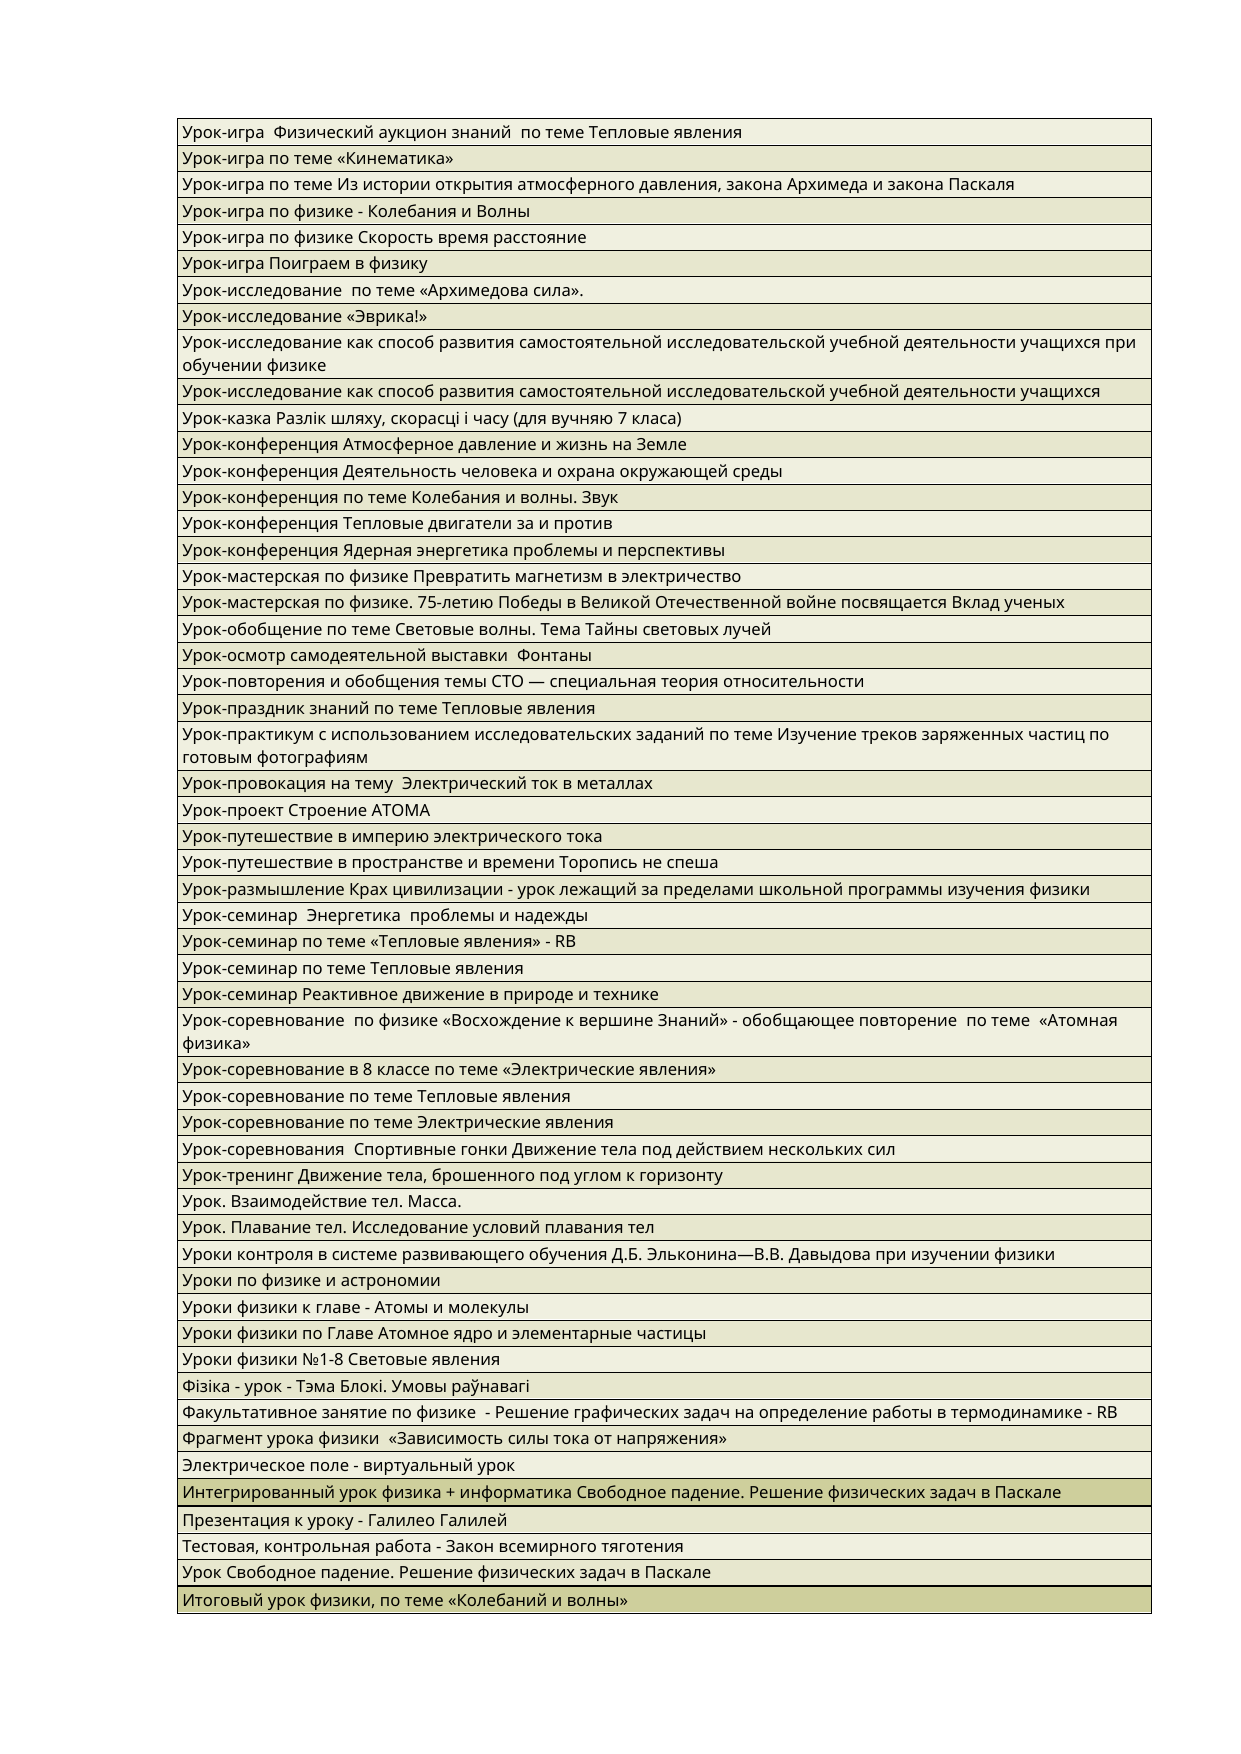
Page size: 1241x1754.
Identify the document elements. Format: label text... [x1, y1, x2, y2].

table_cell Фізіка - урок - Тэма Блокі. Умовы раўнавагі [178, 1373, 1151, 1398]
table_cell Урок-семинар по теме «Тепловые явления» - RB [178, 929, 1151, 954]
table_cell Урок-семинар Реактивное движение в природе и технике [178, 982, 1151, 1007]
table_cell Урок-путешествие в пространстве и времени Торопись не спеша [178, 850, 1151, 875]
table_cell Факультативное занятие по физике - Решение графических задач на определение работы в термодинамике - RB [178, 1400, 1151, 1425]
table_cell Урок-исследование по теме «Архимедова сила». [178, 277, 1151, 303]
table_cell Урок-игра по теме «Кинематика» [178, 146, 1151, 171]
table_cell Интегрированный урок физика + информатика Свободное падение. Решение физических задач в Паскале [178, 1479, 1151, 1505]
table_cell Урок-размышление Крах цивилизации - урок лежащий за пределами школьной программы изучения физики [178, 876, 1151, 901]
table_cell Урок-исследование «Эврика!» [178, 304, 1151, 329]
table_cell Урок-конференция Ядерная энергетика проблемы и перспективы [178, 537, 1151, 562]
table_cell Урок-мастерская по физике Превратить магнетизм в электричество [178, 564, 1151, 589]
table_cell Урок-исследование как способ развития самостоятельной исследовательской учебной деятельности учащихся [178, 379, 1151, 404]
table_cell Урок-осмотр самодеятельной выставки Фонтаны [178, 643, 1151, 668]
table_cell Урок-путешествие в империю электрического тока [178, 824, 1151, 849]
table_cell Урок Свободное падение. Решение физических задач в Паскале [178, 1560, 1151, 1585]
table_cell Уроки контроля в системе развивающего обучения Д.Б. Эльконина—В.В. Давыдова при изучении физики [178, 1241, 1151, 1267]
table_cell Фрагмент урока физики «Зависимость силы тока от напряжения» [178, 1426, 1151, 1451]
table_cell Уроки физики по Главе Атомное ядро и элементарные частицы [178, 1321, 1151, 1346]
table_cell Урок-праздник знаний по теме Тепловые явления [178, 695, 1151, 721]
table_cell Урок-игра Физический аукцион знаний по теме Тепловые явления [178, 119, 1151, 144]
table_cell Урок-мастерская по физике. 75-летию Победы в Великой Отечественной войне посвящается Вклад ученых [178, 590, 1151, 615]
table_cell Урок-повторения и обобщения темы СТО — специальная теория относительности [178, 669, 1151, 694]
table_cell Урок-соревнование по теме Электрические явления [178, 1110, 1151, 1135]
table_cell Урок-исследование как способ развития самостоятельной исследовательской учебной деятельности учащихся при обучении физике [178, 330, 1151, 378]
table_cell Урок-конференция Тепловые двигатели за и против [178, 511, 1151, 536]
table_cell Уроки физики №1-8 Световые явления [178, 1347, 1151, 1372]
table_cell Презентация к уроку - Галилео Галилей [178, 1507, 1151, 1532]
table_cell Итоговый урок физики, по теме «Колебаний и волны» [178, 1587, 1151, 1612]
table_cell Урок-игра Поиграем в физику [178, 251, 1151, 276]
table_cell Урок-конференция по теме Колебания и волны. Звук [178, 485, 1151, 510]
table_cell Урок-конференция Деятельность человека и охрана окружающей среды [178, 458, 1151, 483]
table_cell Электрическое поле - виртуальный урок [178, 1452, 1151, 1478]
table_cell Тестовая, контрольная работа - Закон всемирного тяготения [178, 1534, 1151, 1559]
table_cell Урок-соревнования Спортивные гонки Движение тела под действием нескольких сил [178, 1136, 1151, 1161]
table_cell Урок-игра по теме Из истории открытия атмосферного давления, закона Архимеда и закона Паскаля [178, 172, 1151, 197]
table_cell Урок-семинар Энергетика проблемы и надежды [178, 903, 1151, 928]
table_cell Урок-провокация на тему Электрический ток в металлах [178, 771, 1151, 796]
table_cell Урок-соревнование по физике «Восхождение к вершине Знаний» - обобщающее повторение по теме «Атомная физика» [178, 1008, 1151, 1056]
table_cell Урок-проект Строение АТОМА [178, 797, 1151, 822]
table_cell Урок-соревнование по теме Тепловые явления [178, 1083, 1151, 1109]
table_cell Урок. Плавание тел. Исследование условий плавания тел [178, 1215, 1151, 1240]
table_cell Урок. Взаимодействие тел. Масса. [178, 1189, 1151, 1214]
table_cell Уроки физики к главе - Атомы и молекулы [178, 1294, 1151, 1319]
table_cell Урок-семинар по теме Тепловые явления [178, 955, 1151, 981]
table_cell Урок-тренинг Движение тела, брошенного под углом к горизонту [178, 1163, 1151, 1188]
table_cell Урок-казка Разлік шляху, скорасці і часу (для вучняю 7 класа) [178, 405, 1151, 431]
table_cell Урок-практикум с использованием исследовательских заданий по теме Изучение треков заряженных частиц по готовым фотографиям [178, 722, 1151, 770]
table_cell Уроки по физике и астрономии [178, 1268, 1151, 1293]
table_cell Урок-игра по физике - Колебания и Волны [178, 198, 1151, 223]
table_cell Урок-конференция Атмосферное давление и жизнь на Земле [178, 432, 1151, 457]
table_cell Урок-обобщение по теме Световые волны. Тема Тайны световых лучей [178, 616, 1151, 642]
table_cell Урок-игра по физике Скорость время расстояние [178, 225, 1151, 250]
table_cell Урок-соревнование в 8 классе по теме «Электрические явления» [178, 1057, 1151, 1082]
